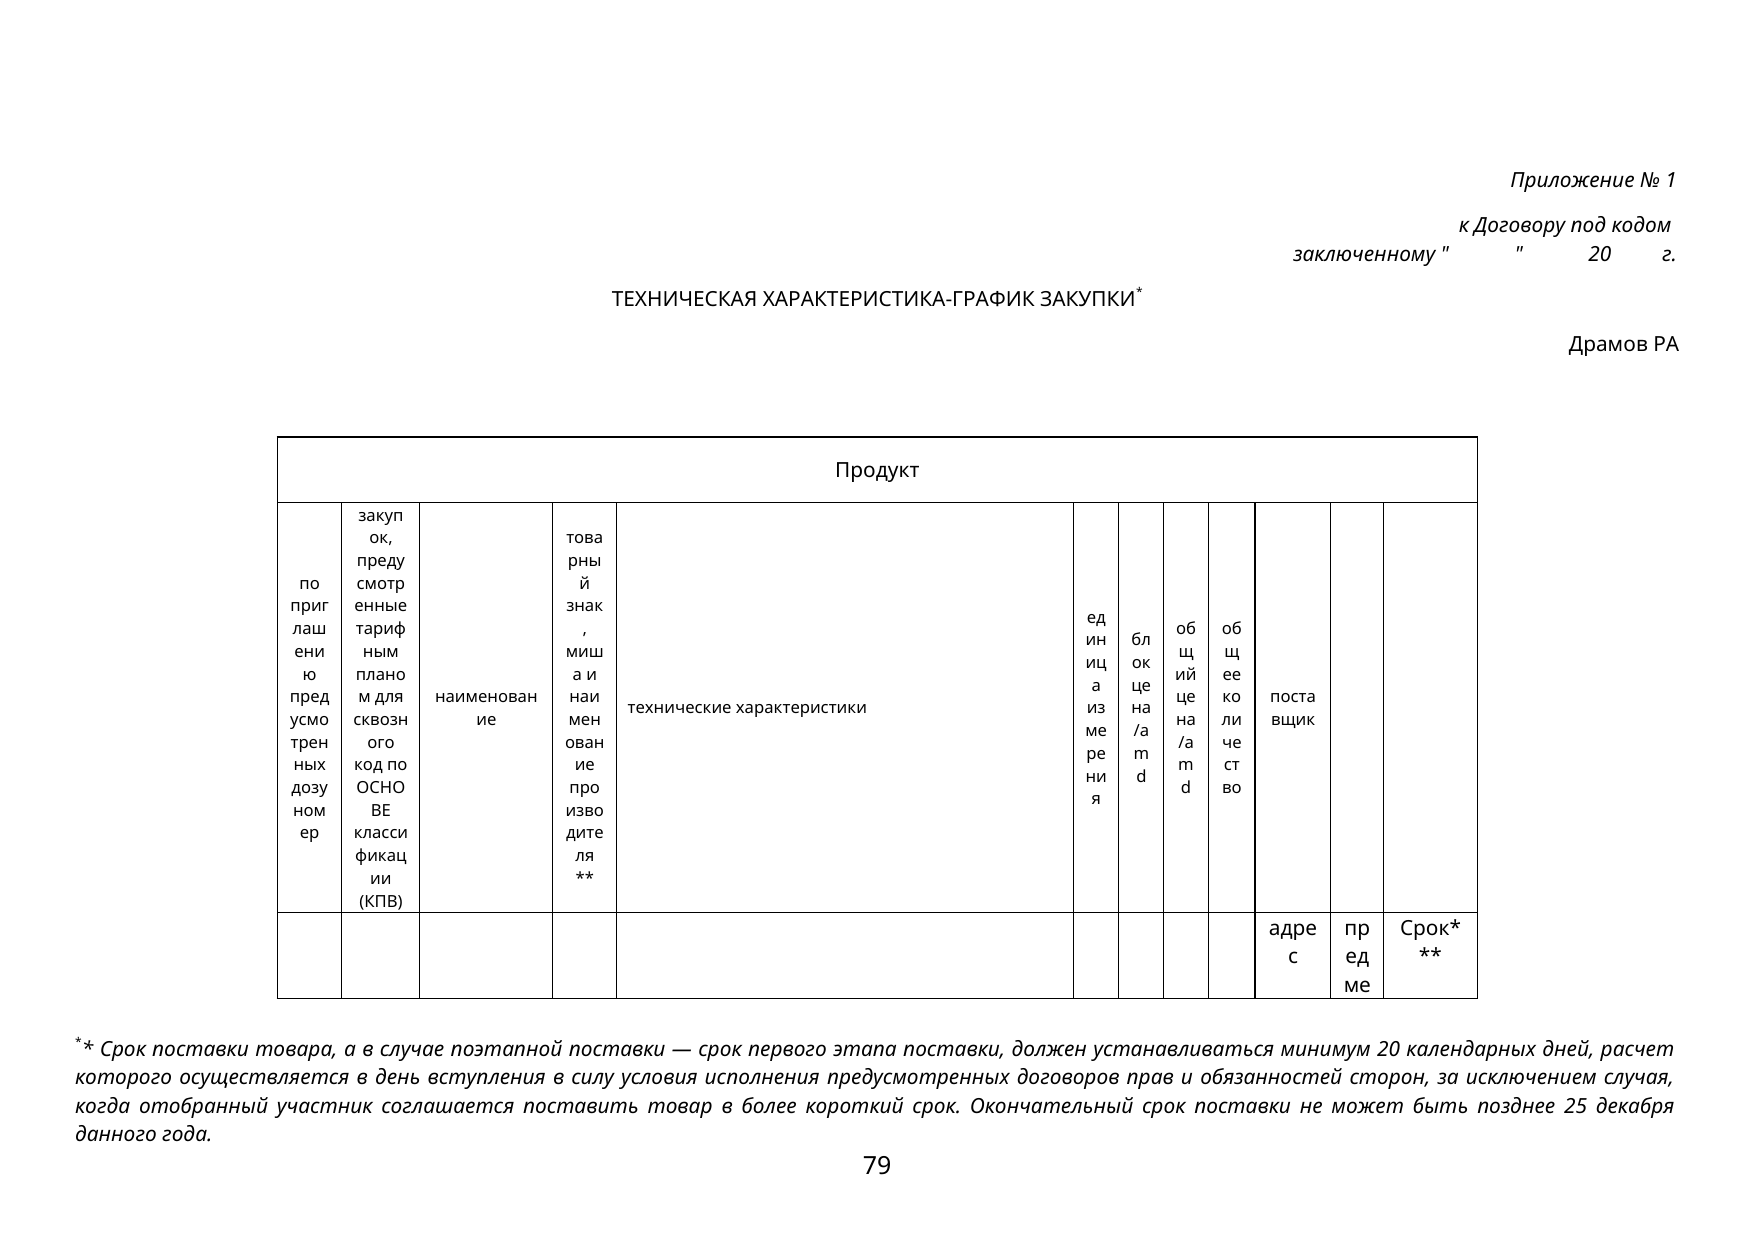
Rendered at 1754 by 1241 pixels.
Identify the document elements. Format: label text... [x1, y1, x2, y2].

table_cell блок цена/amd [1119, 503, 1163, 912]
table_cell поставщик [1256, 503, 1330, 912]
table_cell [342, 913, 419, 998]
table_cell [1331, 503, 1383, 912]
table_cell [1164, 913, 1208, 998]
text к Договору под кодом заключенному " " 20 г. [75, 210, 1679, 267]
table_cell [617, 913, 1073, 998]
text Драмов РА [75, 329, 1679, 357]
table_cell технические характеристики [617, 503, 1073, 912]
table_cell наименование [420, 503, 552, 912]
text Приложение № 1 [75, 165, 1679, 194]
table_cell [278, 913, 341, 998]
table_cell адрес [1256, 913, 1330, 998]
table_cell общий цена/amd [1164, 503, 1208, 912]
table_cell [1209, 913, 1254, 998]
table_cell по приглашению предусмотренных дозу номер [278, 503, 341, 912]
table_cell [1119, 913, 1163, 998]
table_cell закупок, предусмотренные тарифным планом для сквозного код по ОСНОВЕ классификации (КПВ) [342, 503, 419, 912]
table_cell [1384, 503, 1477, 912]
text ТЕХНИЧЕСКАЯ ХАРАКТЕРИСТИКА-ГРАФИК ЗАКУПКИ* [75, 284, 1679, 312]
table_header Продукт [278, 438, 1477, 502]
table_cell единица измерения [1074, 503, 1118, 912]
table_cell общее количество [1209, 503, 1254, 912]
table_cell [420, 913, 552, 998]
table_cell Срок*** [1384, 913, 1477, 998]
table_cell [553, 913, 616, 998]
table_cell товарный знак, миша и наименование производителя ** [553, 503, 616, 912]
table_cell предметом заказа [1331, 913, 1383, 998]
table_cell [1074, 913, 1118, 998]
